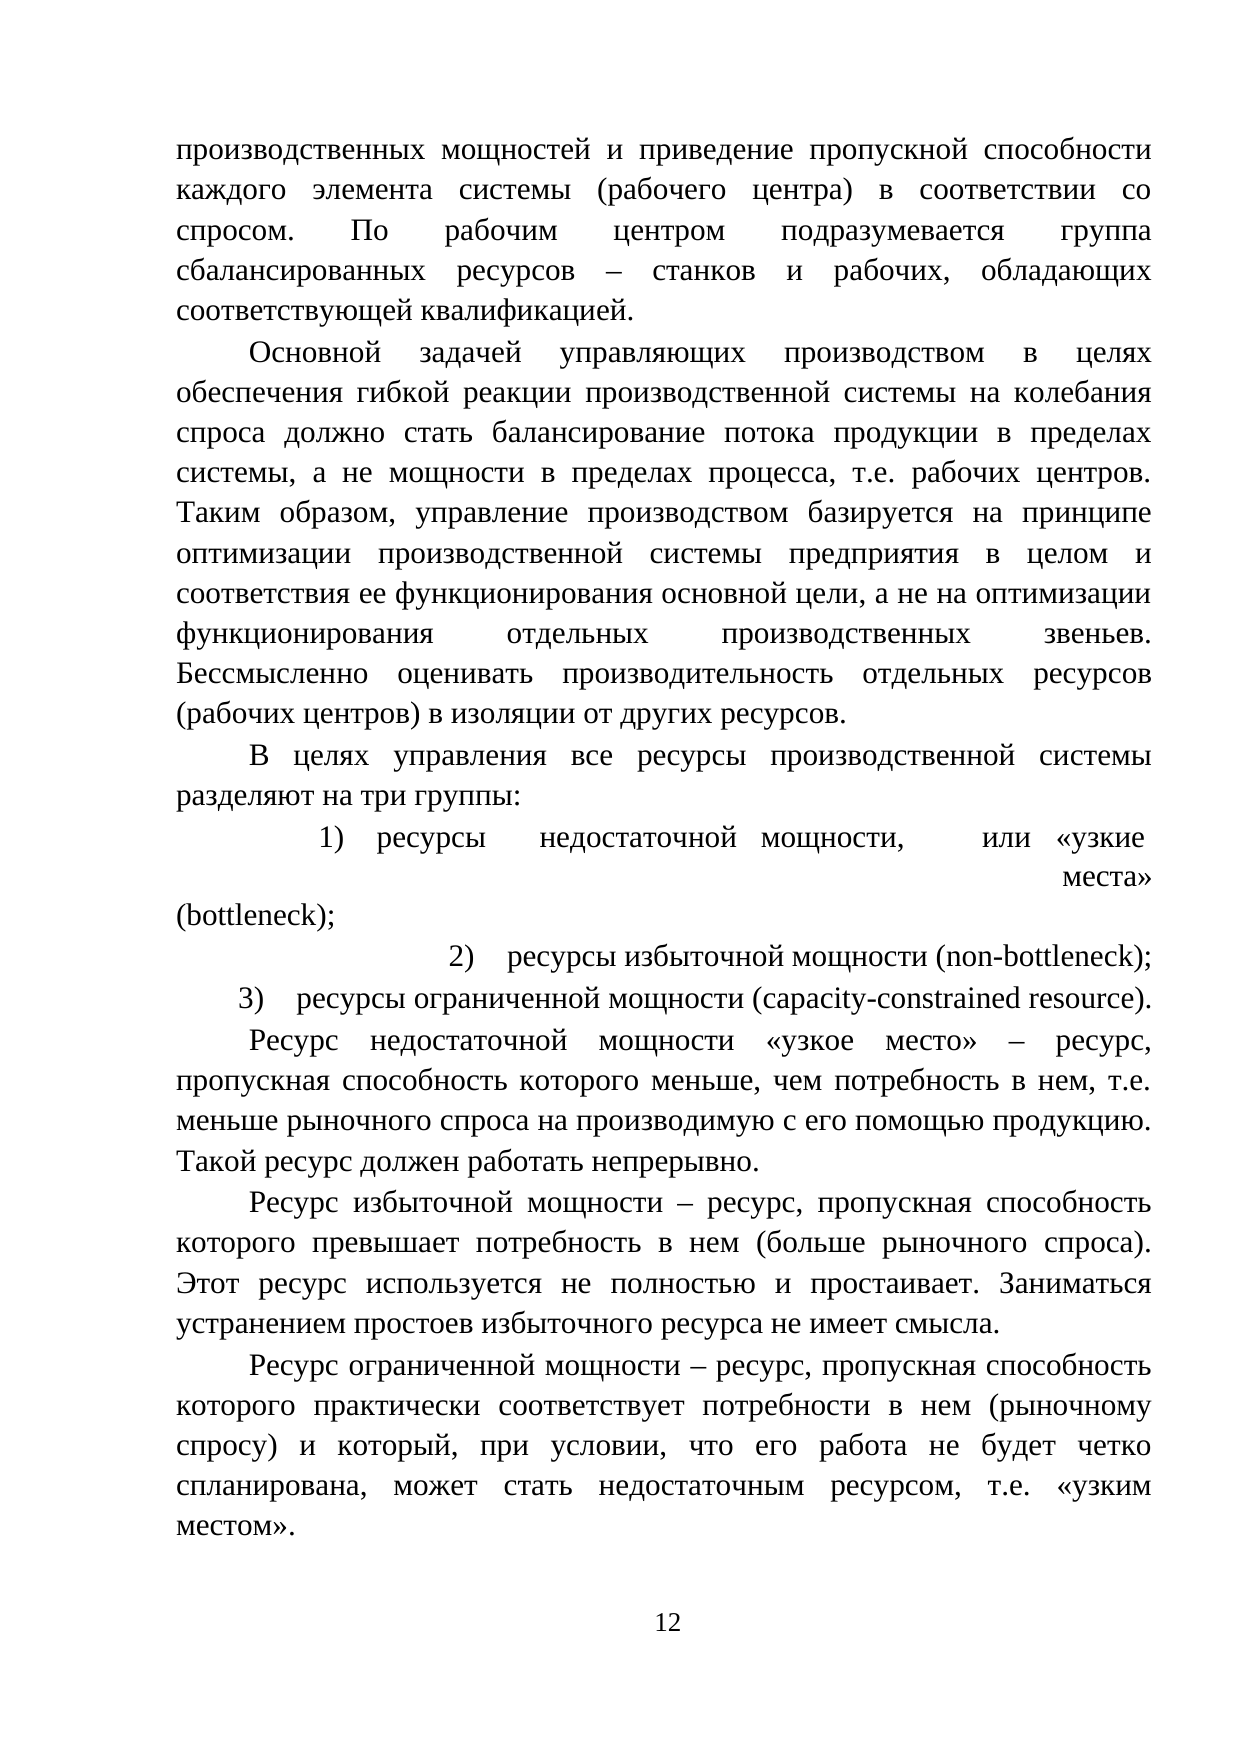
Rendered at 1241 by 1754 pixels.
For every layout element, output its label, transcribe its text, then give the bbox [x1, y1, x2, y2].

text Основной задачей управляющих производством в целях обеспечения гибкой реакции производственной системы на колебания спроса должно стать балансирование потока продукции в пределах системы, а не мощности в пределах процесса, т.е. рабочих центров. Таким образом, управление производством базируется на принципе оптимизации производственной системы предприятия в целом и соответствия ее функционирования основной цели, а не на оптимизации функционирования отдельных производственных звеньев. Бессмысленно оценивать производительность отдельных ресурсов (рабочих центров) в изоляции от других ресурсов. [176, 333, 1153, 731]
text (bottleneck); [176, 896, 1153, 932]
list ресурсы избыточной мощности (non-bottleneck); [177, 937, 1153, 973]
list ресурсы ограниченной мощности (capacity-constrained resource). [177, 979, 1153, 1015]
list ресурсы недостаточной мощности, или «узкие места» [177, 818, 1153, 893]
text В целях управления все ресурсы производственной системы разделяют на три группы: [176, 736, 1153, 813]
text Ресурс ограниченной мощности – ресурс, пропускная способность которого практически соответствует потребности в нем (рыночному спросу) и который, при условии, что его работа не будет четко спланирована, может стать недостаточным ресурсом, т.е. «узким местом». [176, 1346, 1153, 1542]
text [176, 130, 1153, 327]
text Ресурс избыточной мощности – ресурс, пропускная способность которого превышает потребность в нем (больше рыночного спроса). Этот ресурс используется не полностью и простаивает. Заниматься устранением простоев избыточного ресурса не имеет смысла. [176, 1183, 1153, 1340]
text Ресурс недостаточной мощности «узкое место» – ресурс, пропускная способность которого меньше, чем потребность в нем, т.е. меньше рыночного спроса на производимую с его помощью продукцию. Такой ресурс должен работать непрерывно. [176, 1021, 1153, 1178]
